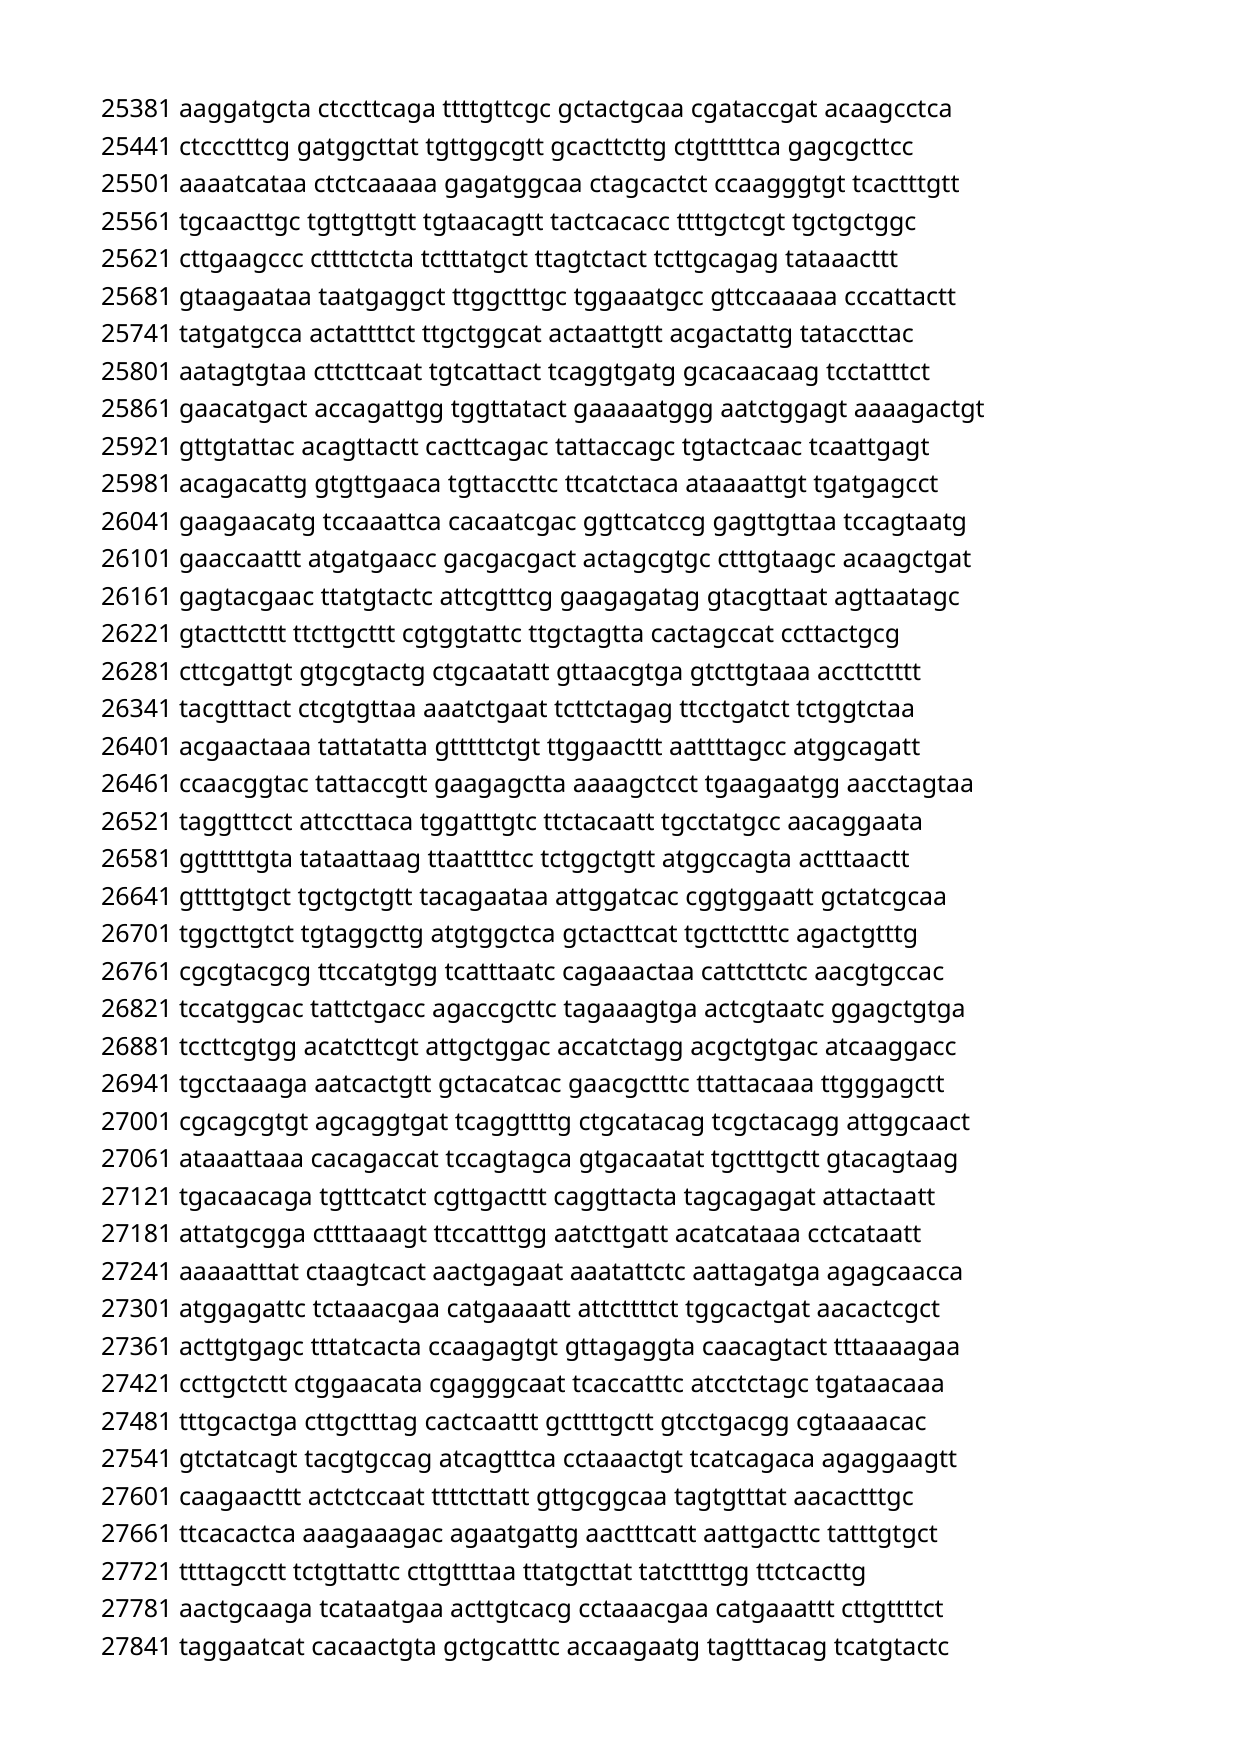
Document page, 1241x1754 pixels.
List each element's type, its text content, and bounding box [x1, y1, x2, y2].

text 25801 aatagtgtaa cttcttcaat tgtcattact tcaggtgatg gcacaacaag tcctatttct [75, 352, 1165, 389]
text 26701 tggcttgtct tgtaggcttg atgtggctca gctacttcat tgcttctttc agactgtttg [75, 914, 1165, 952]
text 26761 cgcgtacgcg ttccatgtgg tcatttaatc cagaaactaa cattcttctc aacgtgccac [75, 952, 1165, 989]
text 26341 tacgtttact ctcgtgttaa aaatctgaat tcttctagag ttcctgatct tctggtctaa [75, 689, 1165, 727]
text 27781 aactgcaaga tcataatgaa acttgtcacg cctaaacgaa catgaaattt cttgttttct [75, 1589, 1165, 1627]
text 25681 gtaagaataa taatgaggct ttggctttgc tggaaatgcc gttccaaaaa cccattactt [75, 277, 1165, 314]
text 26221 gtacttcttt ttcttgcttt cgtggtattc ttgctagtta cactagccat ccttactgcg [75, 614, 1165, 652]
text 27481 tttgcactga cttgctttag cactcaattt gcttttgctt gtcctgacgg cgtaaaacac [75, 1402, 1165, 1439]
text 27601 caagaacttt actctccaat ttttcttatt gttgcggcaa tagtgtttat aacactttgc [75, 1477, 1165, 1514]
text 25981 acagacattg gtgttgaaca tgttaccttc ttcatctaca ataaaattgt tgatgagcct [75, 464, 1165, 502]
text 27421 ccttgctctt ctggaacata cgagggcaat tcaccatttc atcctctagc tgataacaaa [75, 1364, 1165, 1402]
text 26281 cttcgattgt gtgcgtactg ctgcaatatt gttaacgtga gtcttgtaaa accttctttt [75, 652, 1165, 689]
text 27301 atggagattc tctaaacgaa catgaaaatt attcttttct tggcactgat aacactcgct [75, 1289, 1165, 1327]
text 25441 ctccctttcg gatggcttat tgttggcgtt gcacttcttg ctgtttttca gagcgcttcc [75, 127, 1165, 164]
text 26041 gaagaacatg tccaaattca cacaatcgac ggttcatccg gagttgttaa tccagtaatg [75, 502, 1165, 539]
text 27241 aaaaatttat ctaagtcact aactgagaat aaatattctc aattagatga agagcaacca [75, 1252, 1165, 1289]
text 26521 taggtttcct attccttaca tggatttgtc ttctacaatt tgcctatgcc aacaggaata [75, 802, 1165, 839]
text 27841 taggaatcat cacaactgta gctgcatttc accaagaatg tagtttacag tcatgtactc [75, 1627, 1165, 1664]
text 27001 cgcagcgtgt agcaggtgat tcaggttttg ctgcatacag tcgctacagg attggcaact [75, 1102, 1165, 1139]
text 25861 gaacatgact accagattgg tggttatact gaaaaatggg aatctggagt aaaagactgt [75, 389, 1165, 427]
text 26881 tccttcgtgg acatcttcgt attgctggac accatctagg acgctgtgac atcaaggacc [75, 1027, 1165, 1064]
text 25921 gttgtattac acagttactt cacttcagac tattaccagc tgtactcaac tcaattgagt [75, 427, 1165, 464]
text 27661 ttcacactca aaagaaagac agaatgattg aactttcatt aattgacttc tatttgtgct [75, 1514, 1165, 1552]
text 26161 gagtacgaac ttatgtactc attcgtttcg gaagagatag gtacgttaat agttaatagc [75, 577, 1165, 614]
text 25621 cttgaagccc cttttctcta tctttatgct ttagtctact tcttgcagag tataaacttt [75, 239, 1165, 277]
text 27181 attatgcgga cttttaaagt ttccatttgg aatcttgatt acatcataaa cctcataatt [75, 1214, 1165, 1252]
text 25501 aaaatcataa ctctcaaaaa gagatggcaa ctagcactct ccaagggtgt tcactttgtt [75, 164, 1165, 202]
text 26401 acgaactaaa tattatatta gtttttctgt ttggaacttt aattttagcc atggcagatt [75, 727, 1165, 764]
text 27061 ataaattaaa cacagaccat tccagtagca gtgacaatat tgctttgctt gtacagtaag [75, 1139, 1165, 1177]
text 26581 ggtttttgta tataattaag ttaattttcc tctggctgtt atggccagta actttaactt [75, 839, 1165, 877]
text 25561 tgcaacttgc tgttgttgtt tgtaacagtt tactcacacc ttttgctcgt tgctgctggc [75, 202, 1165, 239]
text 26941 tgcctaaaga aatcactgtt gctacatcac gaacgctttc ttattacaaa ttgggagctt [75, 1064, 1165, 1102]
text 26461 ccaacggtac tattaccgtt gaagagctta aaaagctcct tgaagaatgg aacctagtaa [75, 764, 1165, 802]
text 27721 ttttagcctt tctgttattc cttgttttaa ttatgcttat tatcttttgg ttctcacttg [75, 1552, 1165, 1589]
text 27121 tgacaacaga tgtttcatct cgttgacttt caggttacta tagcagagat attactaatt [75, 1177, 1165, 1214]
text 25381 aaggatgcta ctccttcaga ttttgttcgc gctactgcaa cgataccgat acaagcctca [75, 89, 1165, 127]
text 27541 gtctatcagt tacgtgccag atcagtttca cctaaactgt tcatcagaca agaggaagtt [75, 1439, 1165, 1477]
text 26101 gaaccaattt atgatgaacc gacgacgact actagcgtgc ctttgtaagc acaagctgat [75, 539, 1165, 577]
text 27361 acttgtgagc tttatcacta ccaagagtgt gttagaggta caacagtact tttaaaagaa [75, 1327, 1165, 1364]
text 25741 tatgatgcca actattttct ttgctggcat actaattgtt acgactattg tataccttac [75, 314, 1165, 352]
text 26641 gttttgtgct tgctgctgtt tacagaataa attggatcac cggtggaatt gctatcgcaa [75, 877, 1165, 914]
text 26821 tccatggcac tattctgacc agaccgcttc tagaaagtga actcgtaatc ggagctgtga [75, 989, 1165, 1027]
